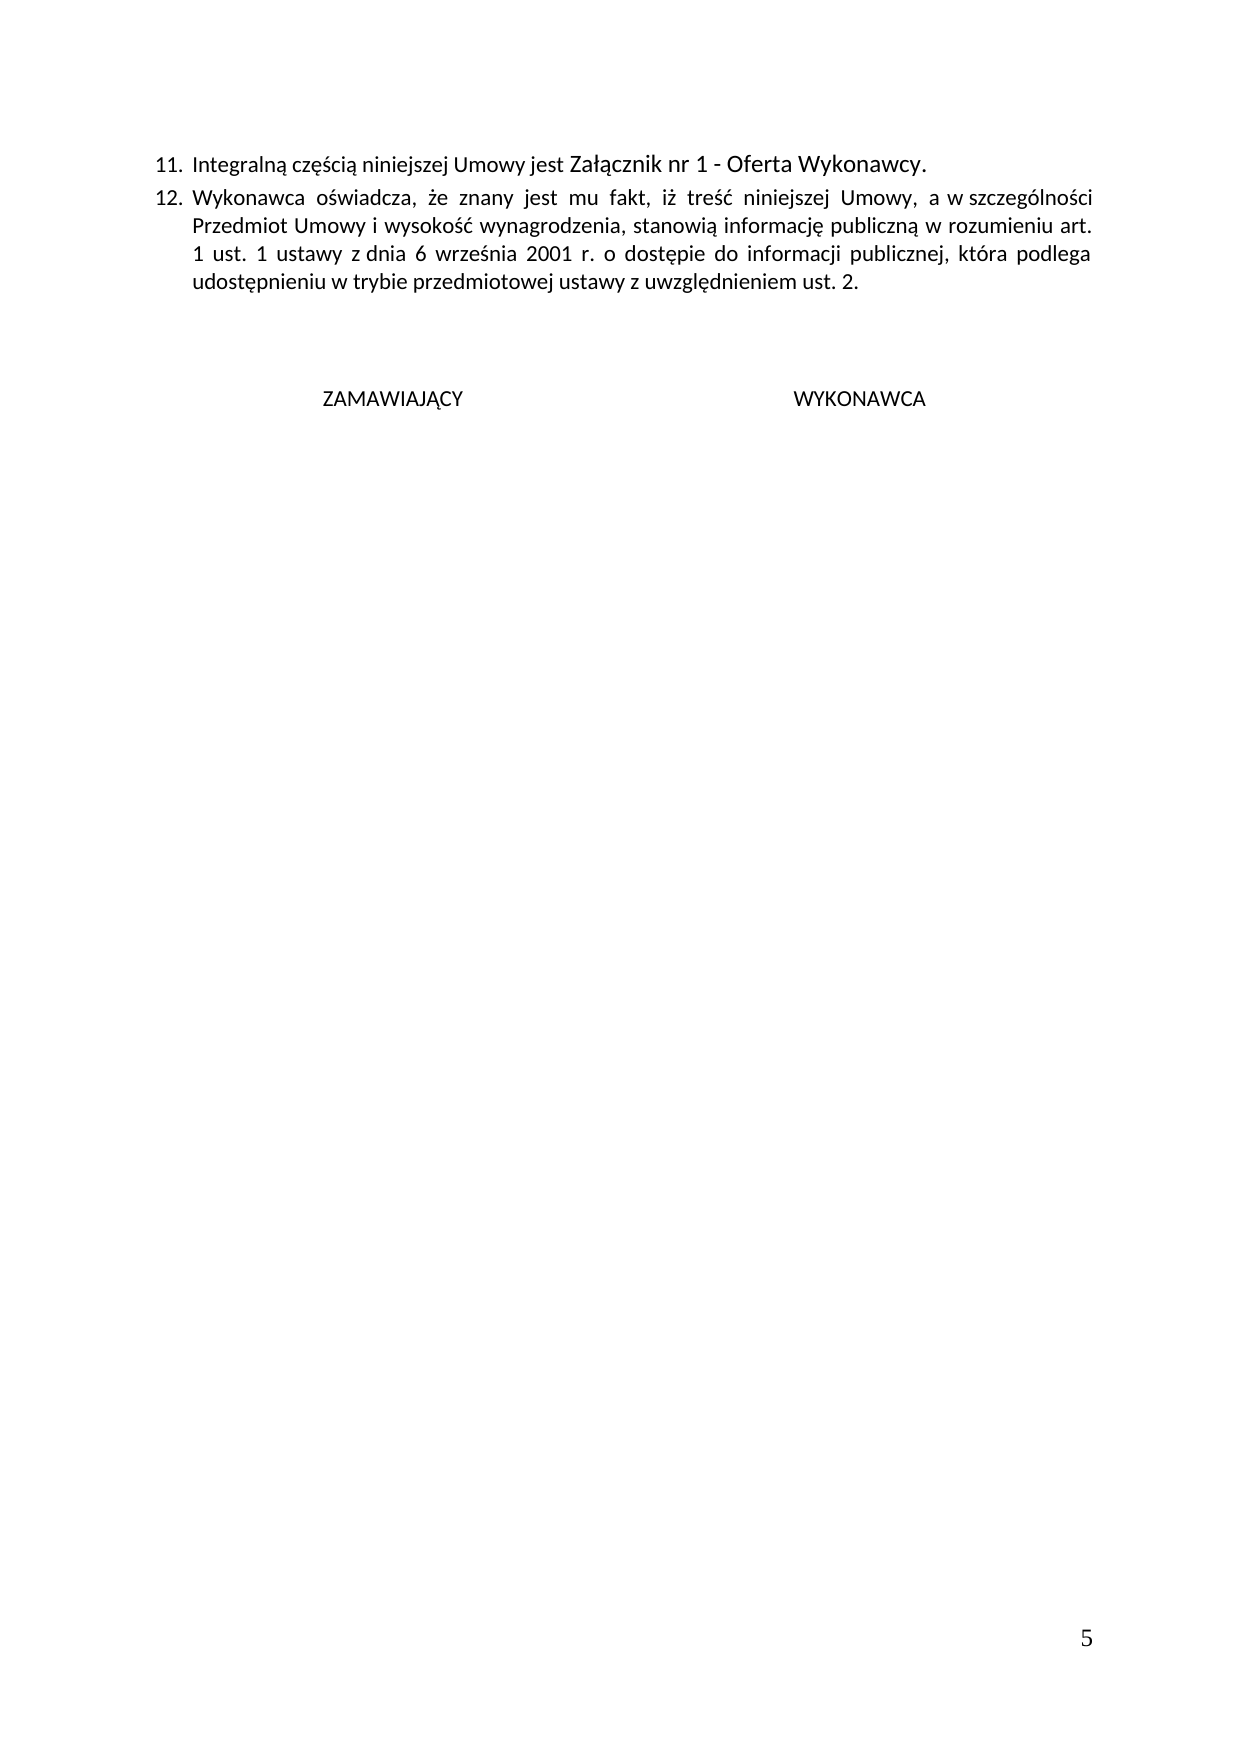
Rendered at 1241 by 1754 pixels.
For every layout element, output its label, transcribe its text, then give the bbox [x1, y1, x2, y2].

text ZAMAWIAJĄCY WYKONAWCA [148, 384, 1021, 412]
list Integralną częścią niniejszej Umowy jest Załącznik nr 1 - Oferta Wykonawcy. [154, 148, 1093, 178]
